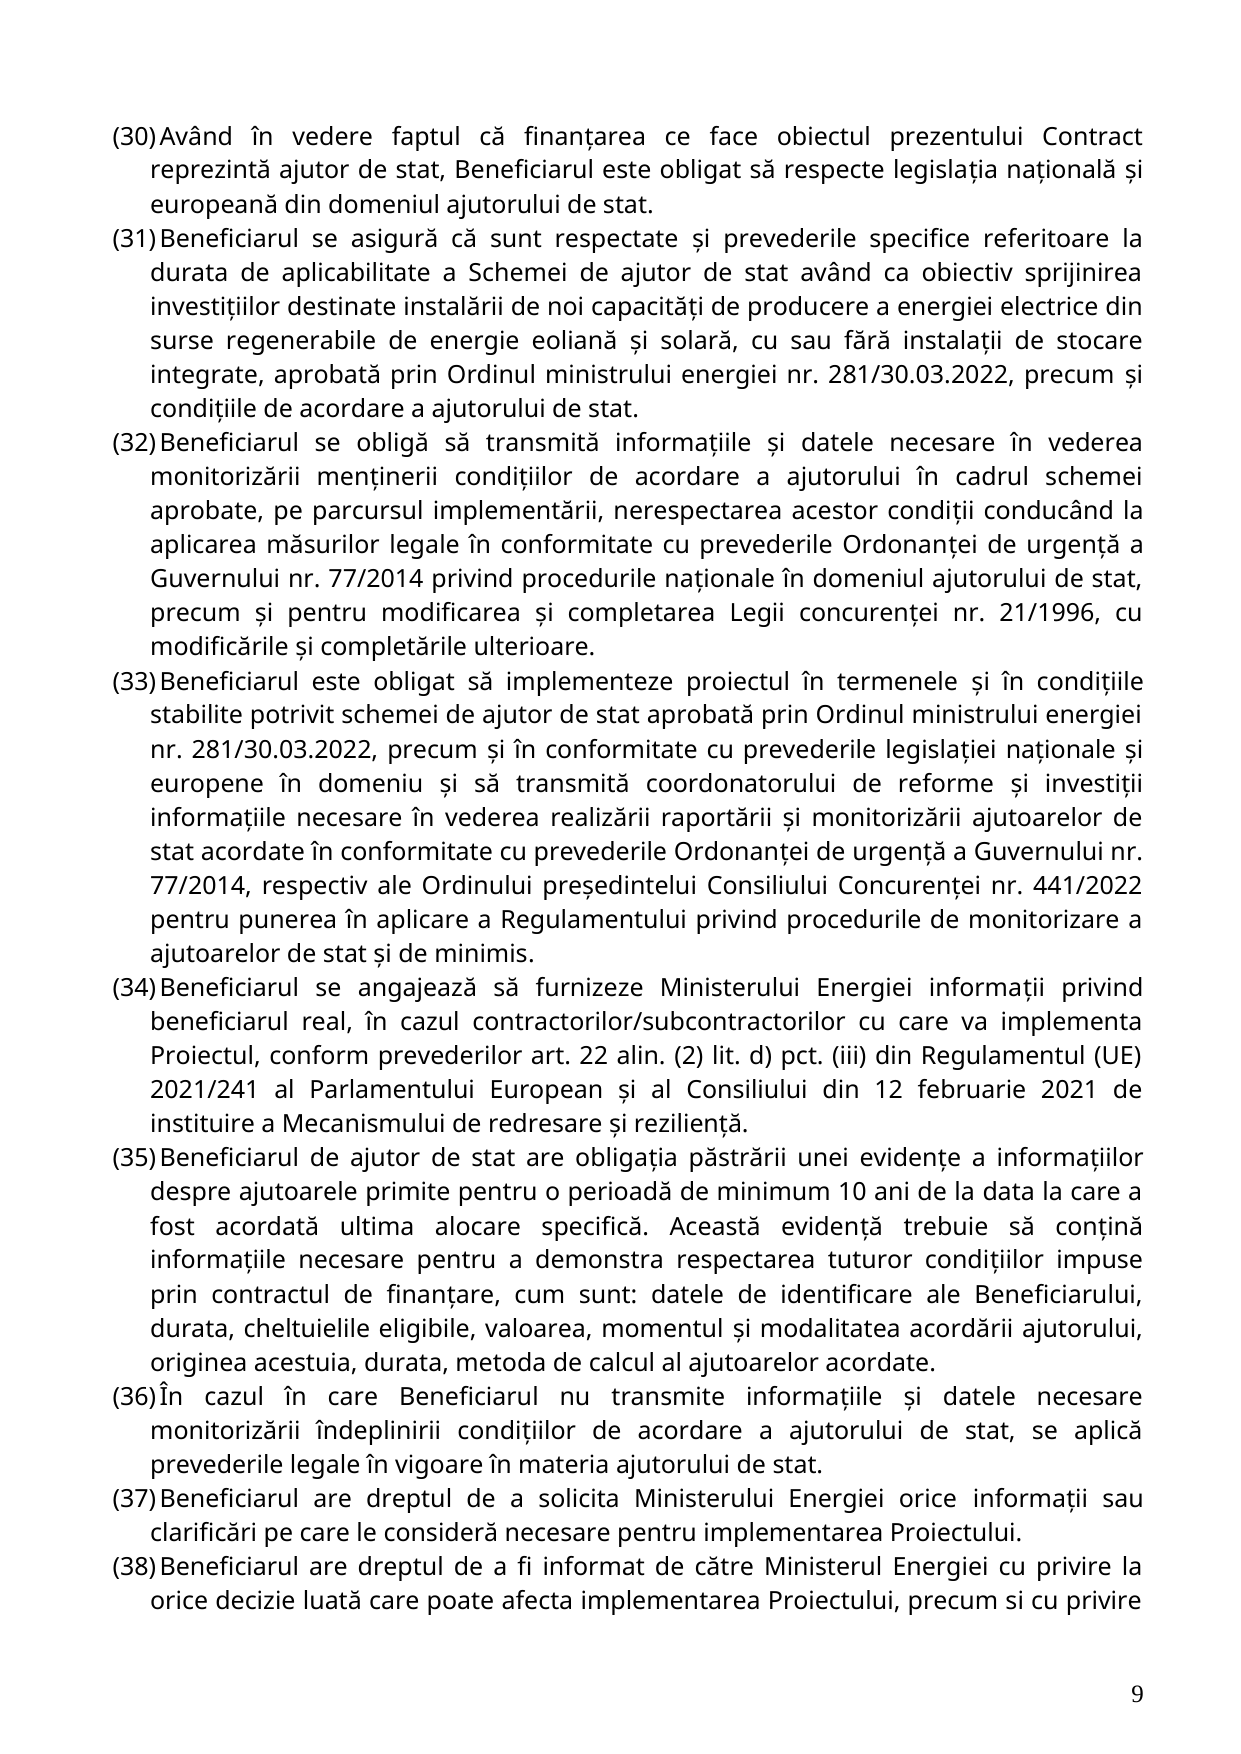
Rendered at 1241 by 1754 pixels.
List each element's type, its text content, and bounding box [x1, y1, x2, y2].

list Beneficiarul se angajează să furnizeze Ministerului Energiei informații privind beneficiarul real, în cazul contractorilor/subcontractorilor cu care va implementa Proiectul, conform prevederilor art. 22 alin. (2) lit. d) pct. (iii) din Regulamentul (UE) 2021/241 al Parlamentului European şi al Consiliului din 12 februarie 2021 de instituire a Mecanismului de redresare şi rezilienţă. [112, 970, 1144, 1140]
list Beneficiarul se obligă să transmită informațiile și datele necesare în vederea monitorizării menținerii condițiilor de acordare a ajutorului în cadrul schemei aprobate, pe parcursul implementării, nerespectarea acestor condiții conducând la aplicarea măsurilor legale în conformitate cu prevederile Ordonanței de urgență a Guvernului nr. 77/2014 privind procedurile naționale în domeniul ajutorului de stat, precum și pentru modificarea și completarea Legii concurenței nr. 21/1996, cu modificările și completările ulterioare. [112, 425, 1144, 663]
list În cazul în care Beneficiarul nu transmite informațiile și datele necesare monitorizării îndeplinirii condițiilor de acordare a ajutorului de stat, se aplică prevederile legale în vigoare în materia ajutorului de stat. [112, 1378, 1144, 1481]
list Beneficiarul este obligat să implementeze proiectul în termenele și în condițiile stabilite potrivit schemei de ajutor de stat aprobată prin Ordinul ministrului energiei nr. 281/30.03.2022, precum și în conformitate cu prevederile legislației naționale și europene în domeniu și să transmită coordonatorului de reforme și investiții informațiile necesare în vederea realizării raportării şi monitorizării ajutoarelor de stat acordate în conformitate cu prevederile Ordonanței de urgență a Guvernului nr. 77/2014, respectiv ale Ordinului preşedintelui Consiliului Concurenţei nr. 441/2022 pentru punerea în aplicare a Regulamentului privind procedurile de monitorizare a ajutoarelor de stat şi de minimis. [112, 663, 1144, 970]
list Beneficiarul de ajutor de stat are obligația păstrării unei evidențe a informațiilor despre ajutoarele primite pentru o perioadă de minimum 10 ani de la data la care a fost acordată ultima alocare specifică. Această evidență trebuie să conțină informațiile necesare pentru a demonstra respectarea tuturor condițiilor impuse prin contractul de finanțare, cum sunt: datele de identificare ale Beneficiarului, durata, cheltuielile eligibile, valoarea, momentul și modalitatea acordării ajutorului, originea acestuia, durata, metoda de calcul al ajutoarelor acordate. [112, 1140, 1144, 1378]
list Beneficiarul se asigură că sunt respectate și prevederile specifice referitoare la durata de aplicabilitate a Schemei de ajutor de stat având ca obiectiv sprijinirea investițiilor destinate instalării de noi capacități de producere a energiei electrice din surse regenerabile de energie eoliană și solară, cu sau fără instalații de stocare integrate, aprobată prin Ordinul ministrului energiei nr. 281/30.03.2022, precum și condițiile de acordare a ajutorului de stat. [112, 220, 1144, 425]
list Beneficiarul are dreptul de a solicita Ministerului Energiei orice informații sau clarificări pe care le consideră necesare pentru implementarea Proiectului. [112, 1481, 1144, 1549]
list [112, 1549, 1144, 1617]
list Având în vedere faptul că finanțarea ce face obiectul prezentului Contract reprezintă ajutor de stat, Beneficiarul este obligat să respecte legislația națională și europeană din domeniul ajutorului de stat. [112, 118, 1144, 220]
